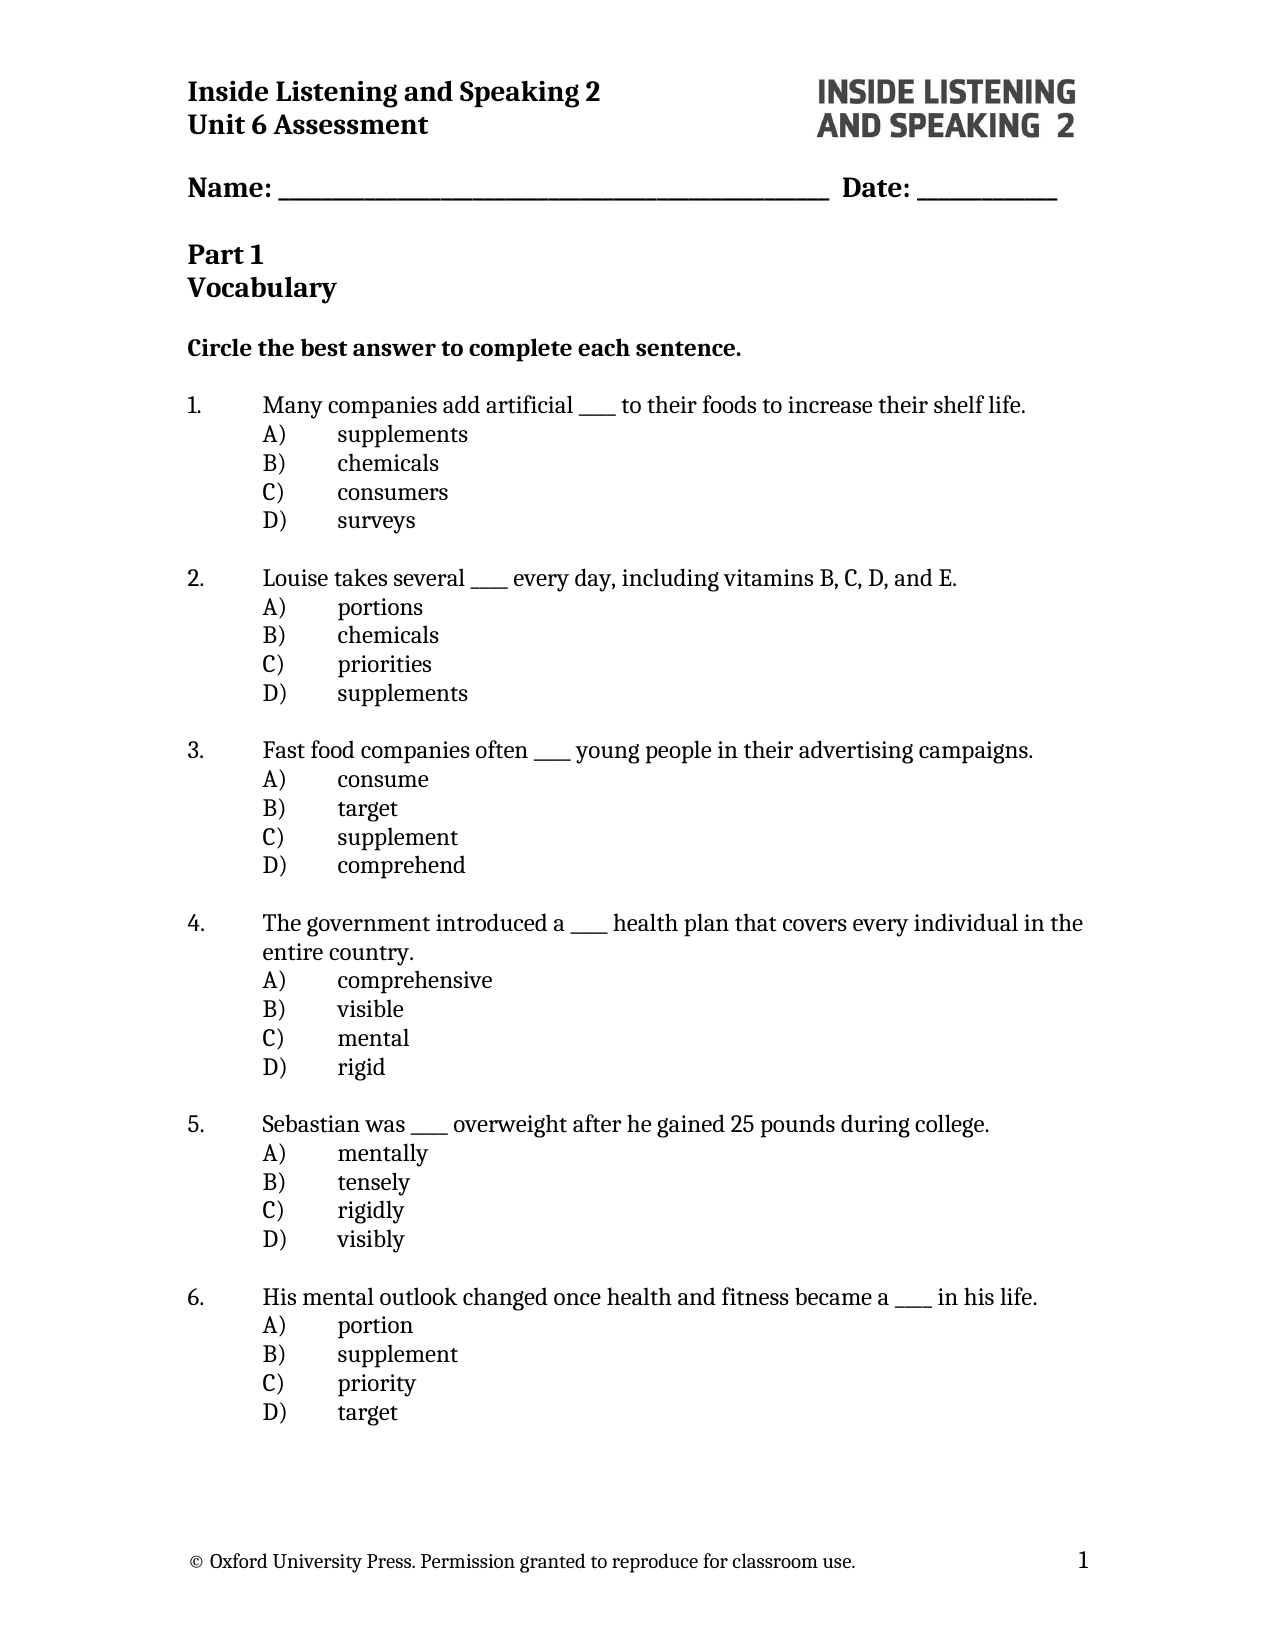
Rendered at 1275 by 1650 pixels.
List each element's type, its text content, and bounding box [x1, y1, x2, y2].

text B) chemicals [187, 621, 1087, 650]
text Circle the best answer to complete each sentence. [187, 334, 1087, 362]
text D) visibly [187, 1225, 1087, 1254]
text A) comprehensive [187, 966, 1087, 995]
text A) supplements [187, 420, 1087, 449]
text C) mental [187, 1024, 1087, 1052]
text D) comprehend [187, 851, 1087, 880]
text D) supplements [187, 679, 1087, 707]
text 1. Many companies add artificial ____ to their foods to increase their shelf life. [187, 391, 1087, 420]
picture [806, 66, 1087, 151]
text D) surveys [187, 506, 1087, 535]
text B) visible [187, 995, 1087, 1024]
text B) supplement [187, 1340, 1087, 1369]
text 6. His mental outlook changed once health and fitness became a ____ in his life. [187, 1282, 1087, 1311]
text C) supplement [187, 822, 1087, 851]
text A) consume [187, 765, 1087, 794]
text 4. The government introduced a ____ health plan that covers every individual in the entire country. [187, 909, 1087, 966]
text B) target [187, 794, 1087, 822]
text C) priorities [187, 650, 1087, 679]
text D) target [187, 1397, 1087, 1426]
text Name: ___________________________________________________ Date: _____________ [187, 171, 1087, 204]
text B) tensely [187, 1167, 1087, 1196]
text 2. Louise takes several ____ every day, including vitamins B, C, D, and E. [187, 564, 1087, 592]
text 3. Fast food companies often ____ young people in their advertising campaigns. [187, 736, 1087, 765]
text C) rigidly [187, 1196, 1087, 1225]
text Vocabulary [187, 271, 1087, 305]
text A) mentally [187, 1139, 1087, 1167]
text C) priority [187, 1369, 1087, 1397]
text B) chemicals [187, 449, 1087, 477]
text A) portions [187, 592, 1087, 621]
text 5. Sebastian was ____ overweight after he gained 25 pounds during college. [187, 1110, 1087, 1139]
text A) portion [187, 1311, 1087, 1340]
text Part 1 [187, 238, 1087, 271]
text C) consumers [187, 477, 1087, 506]
text D) rigid [187, 1052, 1087, 1081]
